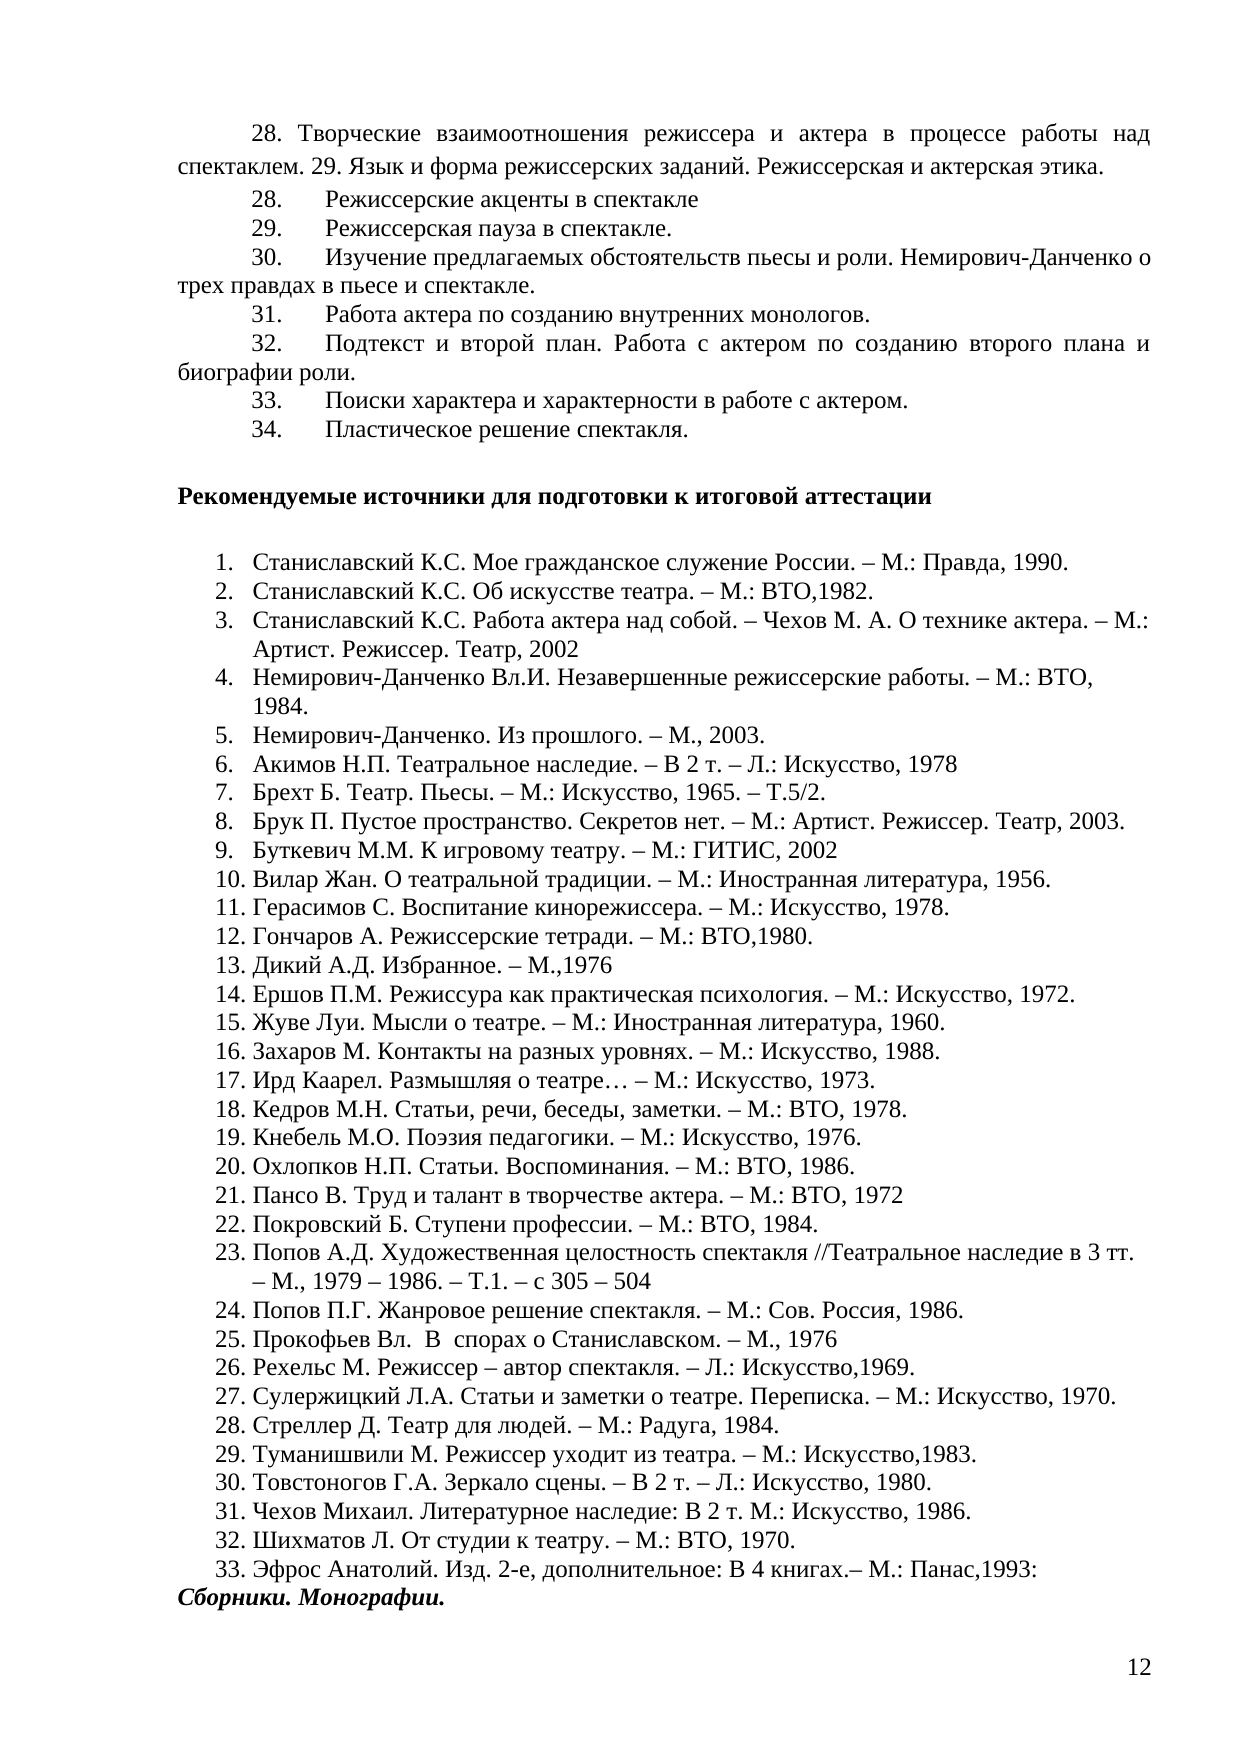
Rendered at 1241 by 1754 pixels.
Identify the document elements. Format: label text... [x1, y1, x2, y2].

list Шихматов Л. От студии к театру. – М.: ВТО, 1970. [215, 1525, 1152, 1554]
list Режиссерские акценты в спектакле [177, 184, 1152, 213]
list Гончаров А. Режиссерские тетради. – М.: ВТО,1980. [215, 921, 1152, 950]
list Кедров М.Н. Статьи, речи, беседы, заметки. – М.: ВТО, 1978. [215, 1094, 1152, 1122]
list Станиславский К.С. Мое гражданское служение России. – М.: Правда, 1990. [215, 547, 1152, 576]
list Попов А.Д. Художественная целостность спектакля //Театральное наследие в 3 тт. – М., 1979 – 1986. – Т.1. – с 305 – 504 [215, 1237, 1152, 1295]
list Немирович-Данченко. Из прошлого. – М., 2003. [215, 720, 1152, 749]
list Сулержицкий Л.А. Статьи и заметки о театре. Переписка. – М.: Искусство, 1970. [215, 1381, 1152, 1410]
list Охлопков Н.П. Статьи. Воспоминания. – М.: ВТО, 1986. [215, 1151, 1152, 1180]
list Покровский Б. Ступени профессии. – М.: ВТО, 1984. [215, 1209, 1152, 1237]
list Станиславский К.С. Об искусстве театра. – М.: ВТО,1982. [215, 576, 1152, 605]
list Брехт Б. Театр. Пьесы. – М.: Искусство, 1965. – Т.5/2. [215, 777, 1152, 806]
text Сборники. Монографии. [177, 1582, 1152, 1611]
list Прокофьев Вл. В спорах о Станиславском. – М., 1976 [215, 1324, 1152, 1352]
list Ершов П.М. Режиссура как практическая психология. – М.: Искусство, 1972. [215, 979, 1152, 1007]
list Поиски характера и характерности в работе с актером. [177, 385, 1152, 414]
list Пластическое решение спектакля. [177, 414, 1152, 443]
list Немирович-Данченко Вл.И. Незавершенные режиссерские работы. – М.: ВТО, 1984. [215, 662, 1152, 720]
text 28. Творческие взаимоотношения режиссера и актера в процессе работы над спектаклем. 29. Язык и форма режиссерских заданий. Режиссерская и актерская этика. [177, 118, 1152, 180]
list Туманишвили М. Режиссер уходит из театра. – М.: Искусство,1983. [215, 1439, 1152, 1467]
list Режиссерская пауза в спектакле. [177, 213, 1152, 242]
list Герасимов С. Воспитание кинорежиссера. – М.: Искусство, 1978. [215, 892, 1152, 921]
list Акимов Н.П. Театральное наследие. – В 2 т. – Л.: Искусство, 1978 [215, 749, 1152, 777]
list Изучение предлагаемых обстоятельств пьесы и роли. Немирович-Данченко о трех правдах в пьесе и спектакле. [177, 242, 1152, 299]
list Пансо В. Труд и талант в творчестве актера. – М.: ВТО, 1972 [215, 1180, 1152, 1209]
list Буткевич М.М. К игровому театру. – М.: ГИТИС, 2002 [215, 835, 1152, 864]
list Вилар Жан. О театральной традиции. – М.: Иностранная литература, 1956. [215, 864, 1152, 892]
list Эфрос Анатолий. Изд. 2-е, дополнительное: В 4 книгах.– М.: Панас,1993: [215, 1554, 1152, 1582]
list Товстоногов Г.А. Зеркало сцены. – В 2 т. – Л.: Искусство, 1980. [215, 1467, 1152, 1496]
list Станиславский К.С. Работа актера над собой. – Чехов М. А. О технике актера. – М.: Артист. Режиссер. Театр, 2002 [215, 605, 1152, 662]
list Кнебель М.О. Поэзия педагогики. – М.: Искусство, 1976. [215, 1122, 1152, 1151]
list Работа актера по созданию внутренних монологов. [177, 299, 1152, 328]
list Рехельс М. Режиссер – автор спектакля. – Л.: Искусство,1969. [215, 1352, 1152, 1381]
list Захаров М. Контакты на разных уровнях. – М.: Искусство, 1988. [215, 1036, 1152, 1065]
text Рекомендуемые источники для подготовки к итоговой аттестации [177, 481, 1152, 510]
list Жуве Луи. Мысли о театре. – М.: Иностранная литература, 1960. [215, 1007, 1152, 1036]
list Брук П. Пустое пространство. Секретов нет. – М.: Артист. Режиссер. Театр, 2003. [215, 806, 1152, 835]
list Дикий А.Д. Избранное. – М.,1976 [215, 950, 1152, 979]
list Стреллер Д. Театр для людей. – М.: Радуга, 1984. [215, 1410, 1152, 1439]
list Попов П.Г. Жанровое решение спектакля. – М.: Сов. Россия, 1986. [215, 1295, 1152, 1324]
list Подтекст и второй план. Работа с актером по созданию второго плана и биографии роли. [177, 328, 1152, 385]
list Ирд Каарел. Размышляя о театре… – М.: Искусство, 1973. [215, 1065, 1152, 1094]
list Чехов Михаил. Литературное наследие: В 2 т. М.: Искусство, 1986. [215, 1496, 1152, 1525]
